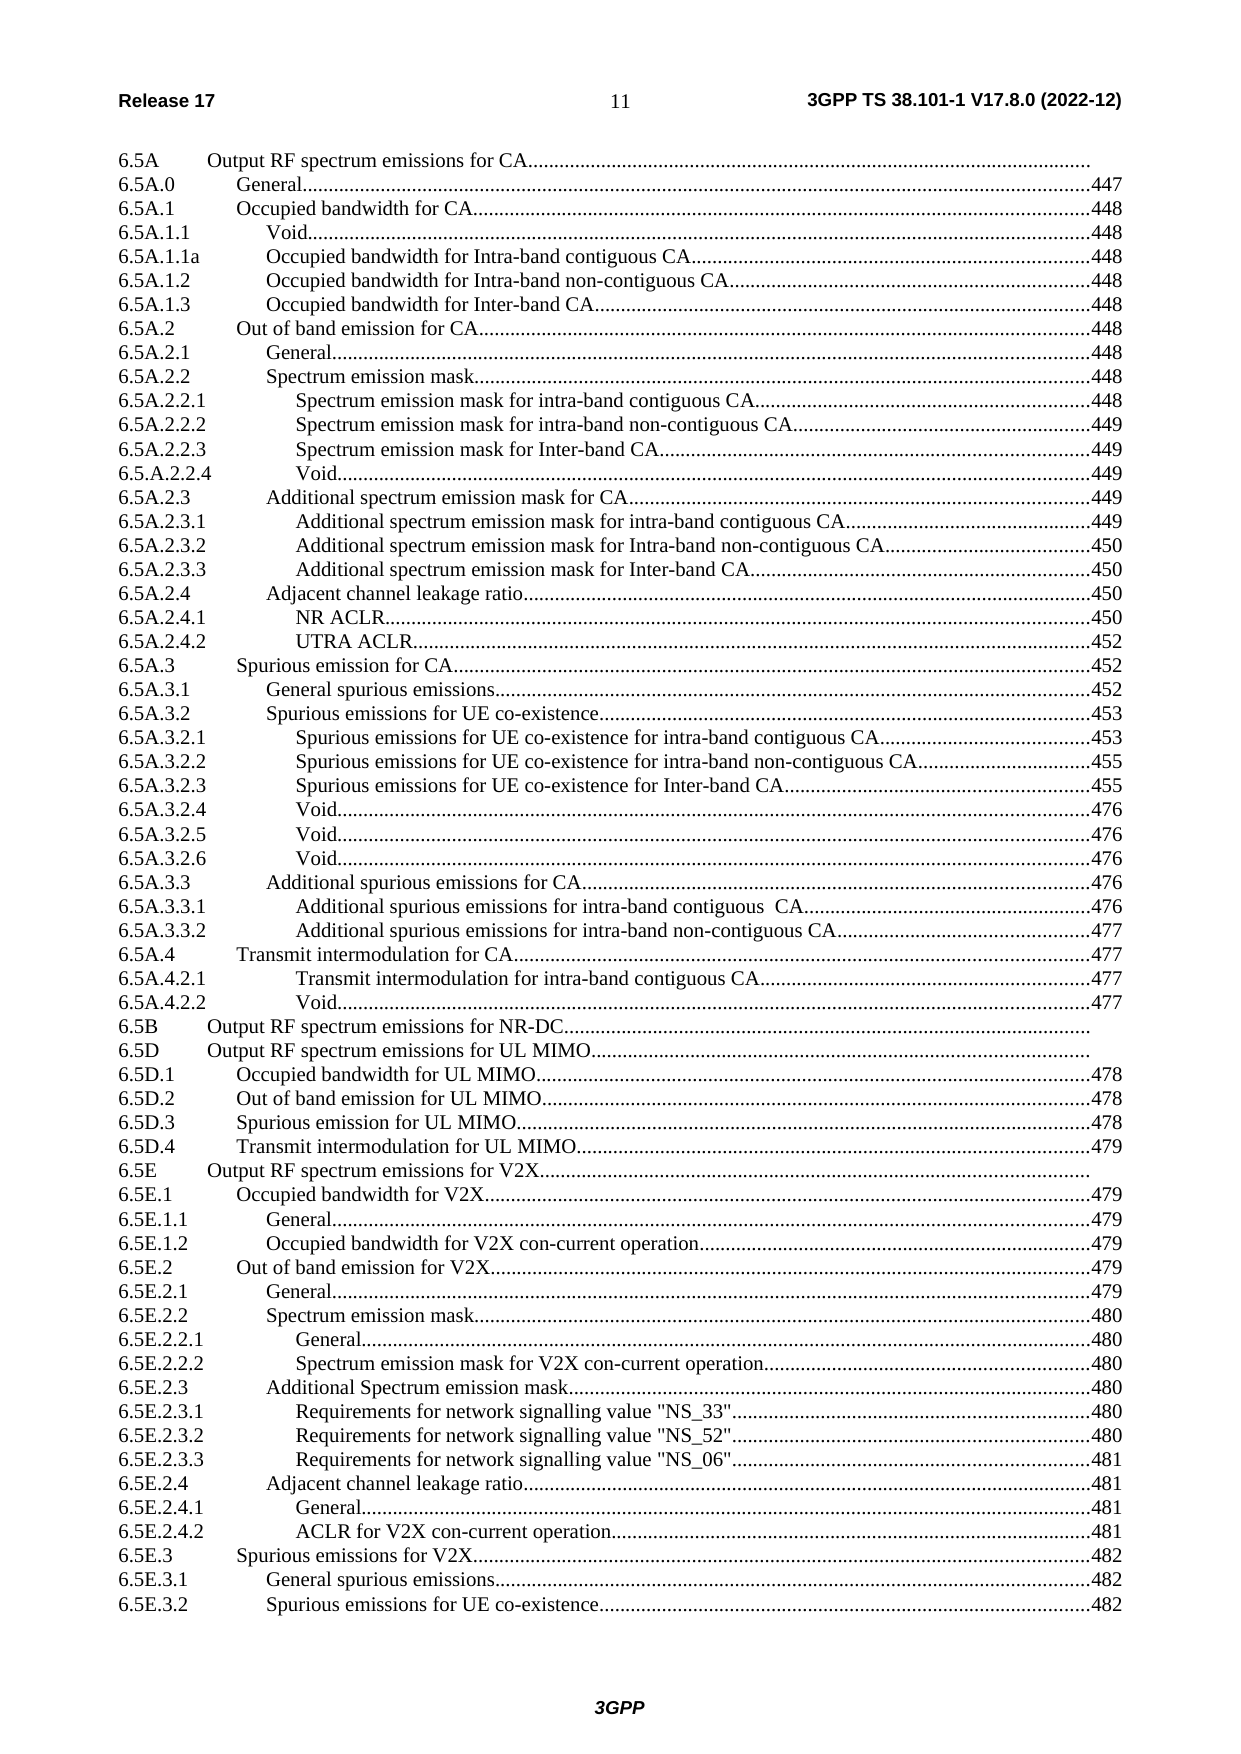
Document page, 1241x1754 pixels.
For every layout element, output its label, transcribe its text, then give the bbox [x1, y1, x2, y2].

text 6.5E.2.1 General 479 [118, 1279, 1122, 1303]
text 6.5A.2.4.2 UTRA ACLR 452 [118, 629, 1122, 653]
text 6.5A.1.1 Void 448 [118, 220, 1122, 244]
text 6.5D Output RF spectrum emissions for UL MIMO 478 [118, 1038, 1078, 1062]
text 6.5A.3.3 Additional spurious emissions for CA 476 [118, 869, 1122, 894]
text 6.5A.3.2.2 Spurious emissions for UE co-existence for intra-band non-contiguous CA 455 [118, 749, 1122, 773]
text 6.5D.4 Transmit intermodulation for UL MIMO 479 [118, 1134, 1122, 1158]
text 6.5.A.2.2.4 Void 449 [118, 461, 1122, 484]
text 6.5A.2.1 General 448 [118, 340, 1122, 364]
text 6.5A.2.4.1 NR ACLR 450 [118, 605, 1122, 629]
text 6.5A.3.2.6 Void 476 [118, 846, 1122, 869]
text 6.5E.2.4.1 General 481 [118, 1495, 1122, 1519]
text 6.5E.2.3 Additional Spectrum emission mask 480 [118, 1375, 1122, 1399]
text 6.5A.2.2 Spectrum emission mask 448 [118, 364, 1122, 388]
text 6.5A.3.2.5 Void 476 [118, 821, 1122, 846]
text 6.5E.2.3.1 Requirements for network signalling value "NS_33" 480 [118, 1399, 1122, 1423]
text 6.5A.4.2.2 Void 477 [118, 990, 1122, 1014]
text 6.5E.2.4.2 ACLR for V2X con-current operation 481 [118, 1519, 1122, 1543]
text 6.5E.3.2 Spurious emissions for UE co-existence 482 [118, 1591, 1122, 1616]
text 6.5E.2.2.2 Spectrum emission mask for V2X con-current operation 480 [118, 1351, 1122, 1375]
text 6.5E Output RF spectrum emissions for V2X 479 [118, 1158, 1078, 1182]
text 6.5A.3.3.1 Additional spurious emissions for intra-band contiguous CA 476 [118, 894, 1122, 918]
text 6.5A Output RF spectrum emissions for CA 447 [118, 148, 1078, 172]
text 6.5A.3.2 Spurious emissions for UE co-existence 453 [118, 701, 1122, 725]
text 6.5E.2.2.1 General 480 [118, 1327, 1122, 1351]
text 6.5E.3.1 General spurious emissions 482 [118, 1567, 1122, 1591]
text 6.5A.3.2.1 Spurious emissions for UE co-existence for intra-band contiguous CA 453 [118, 725, 1122, 749]
text 6.5A.2 Out of band emission for CA 448 [118, 316, 1122, 340]
text 6.5E.1.1 General 479 [118, 1206, 1122, 1231]
text 6.5A.4.2.1 Transmit intermodulation for intra-band contiguous CA 477 [118, 966, 1122, 990]
text 6.5E.1.2 Occupied bandwidth for V2X con-current operation 479 [118, 1231, 1122, 1254]
text 6.5E.2.4 Adjacent channel leakage ratio 481 [118, 1471, 1122, 1495]
text 6.5A.2.2.3 Spectrum emission mask for Inter-band CA 449 [118, 436, 1122, 461]
text 6.5A.2.3.3 Additional spectrum emission mask for Inter-band CA 450 [118, 557, 1122, 581]
text 6.5E.2 Out of band emission for V2X 479 [118, 1254, 1122, 1279]
text 6.5A.4 Transmit intermodulation for CA 477 [118, 942, 1122, 966]
text 6.5E.1 Occupied bandwidth for V2X 479 [118, 1182, 1122, 1206]
text 6.5A.3.3.2 Additional spurious emissions for intra-band non-contiguous CA 477 [118, 918, 1122, 942]
text 6.5D.2 Out of band emission for UL MIMO 478 [118, 1086, 1122, 1110]
text 6.5E.2.2 Spectrum emission mask 480 [118, 1303, 1122, 1327]
text 6.5A.1.3 Occupied bandwidth for Inter-band CA 448 [118, 292, 1122, 316]
text 6.5E.2.3.3 Requirements for network signalling value "NS_06" 481 [118, 1447, 1122, 1471]
text 6.5A.3 Spurious emission for CA 452 [118, 653, 1122, 677]
text 6.5A.1 Occupied bandwidth for CA 448 [118, 196, 1122, 220]
text 6.5A.0 General 447 [118, 172, 1122, 196]
text 6.5E.3 Spurious emissions for V2X 482 [118, 1543, 1122, 1567]
text 6.5D.1 Occupied bandwidth for UL MIMO 478 [118, 1062, 1122, 1086]
text 6.5A.2.2.1 Spectrum emission mask for intra-band contiguous CA 448 [118, 388, 1122, 412]
text 6.5E.2.3.2 Requirements for network signalling value "NS_52" 480 [118, 1423, 1122, 1447]
text 6.5A.3.1 General spurious emissions 452 [118, 677, 1122, 701]
text 6.5A.2.4 Adjacent channel leakage ratio 450 [118, 581, 1122, 605]
text 6.5A.1.1a Occupied bandwidth for Intra-band contiguous CA 448 [118, 244, 1122, 268]
text 6.5A.2.2.2 Spectrum emission mask for intra-band non-contiguous CA 449 [118, 412, 1122, 436]
text 6.5A.2.3.1 Additional spectrum emission mask for intra-band contiguous CA 449 [118, 509, 1122, 533]
text 6.5D.3 Spurious emission for UL MIMO 478 [118, 1110, 1122, 1134]
text 6.5A.2.3.2 Additional spectrum emission mask for Intra-band non-contiguous CA 450 [118, 533, 1122, 557]
text 6.5B Output RF spectrum emissions for NR-DC 478 [118, 1014, 1078, 1038]
text 6.5A.3.2.4 Void 476 [118, 797, 1122, 821]
text 6.5A.3.2.3 Spurious emissions for UE co-existence for Inter-band CA 455 [118, 773, 1122, 797]
text 6.5A.2.3 Additional spectrum emission mask for CA 449 [118, 484, 1122, 509]
text 6.5A.1.2 Occupied bandwidth for Intra-band non-contiguous CA 448 [118, 268, 1122, 292]
